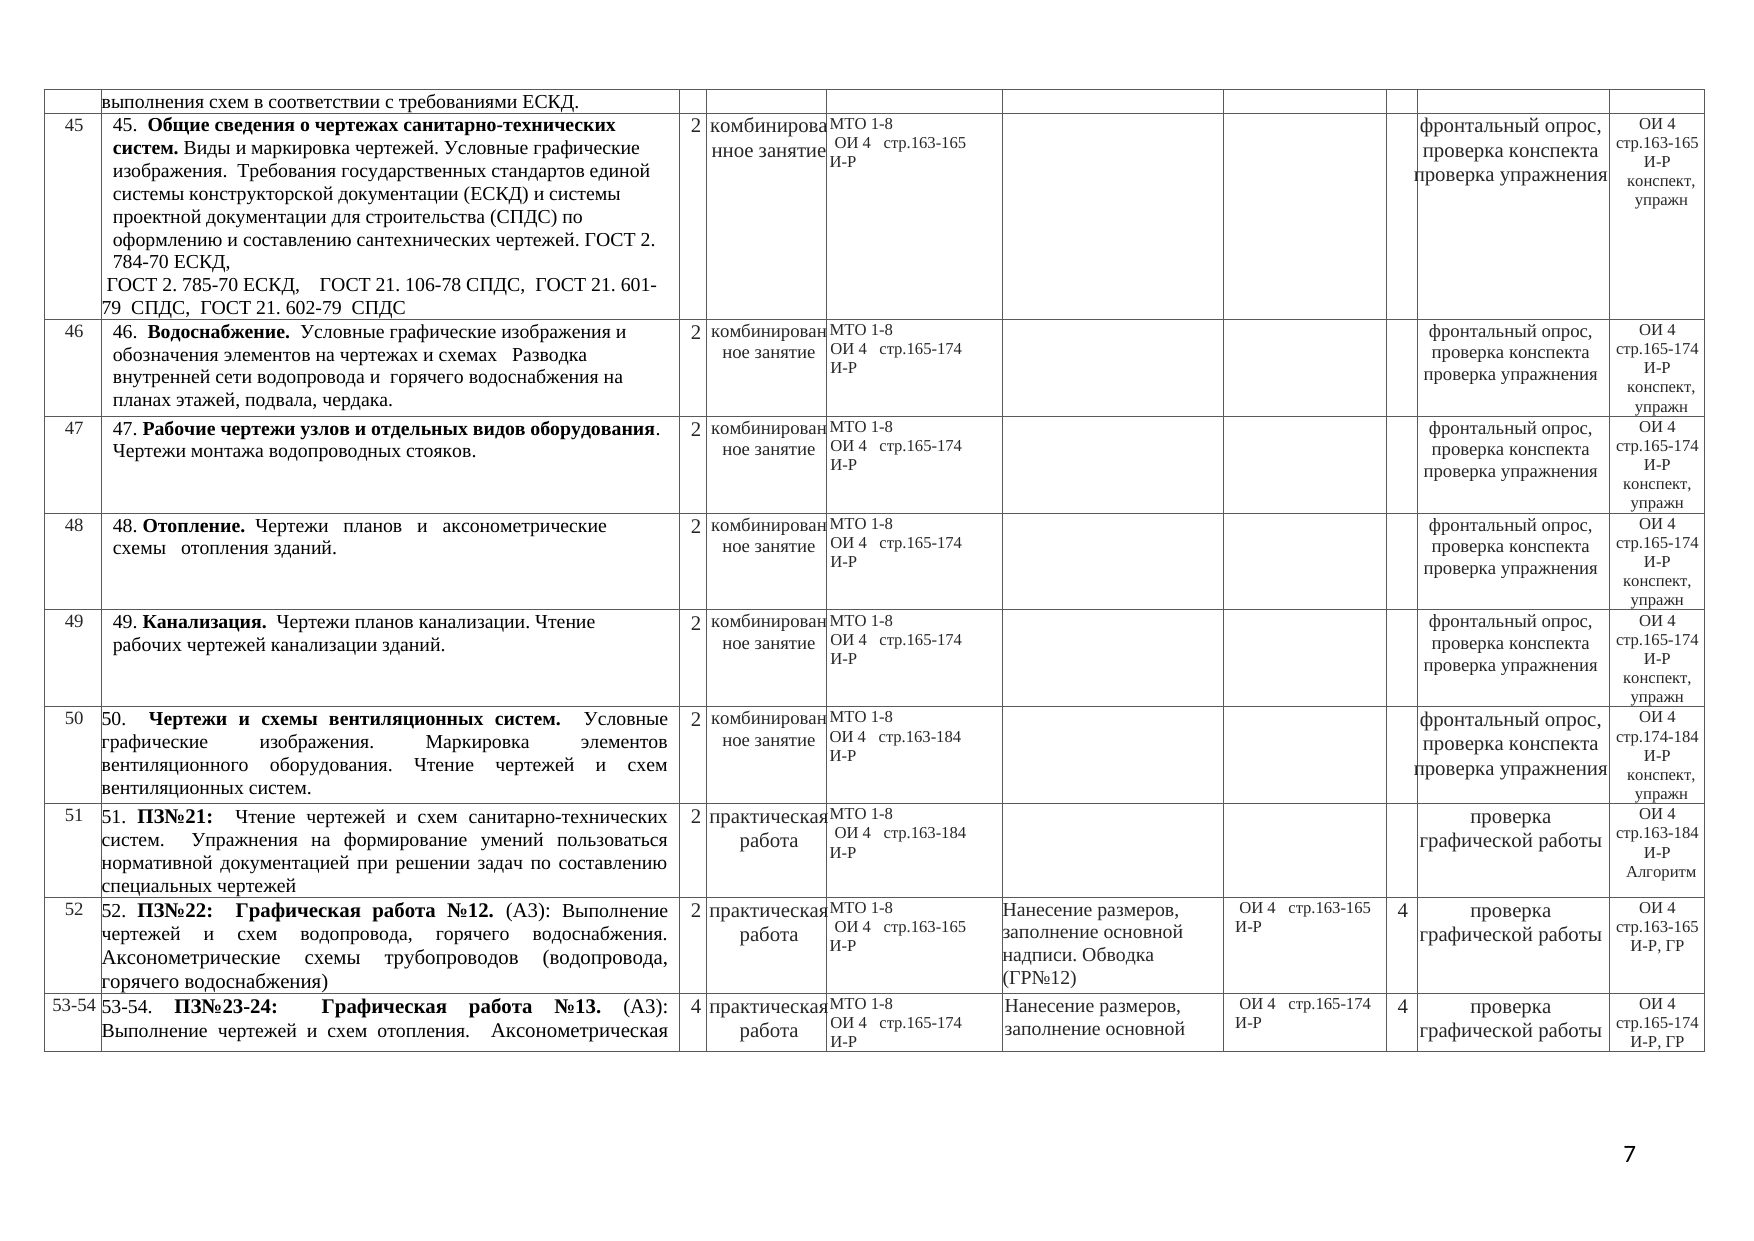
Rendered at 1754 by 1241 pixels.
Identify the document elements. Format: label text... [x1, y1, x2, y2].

table_cell 2 [680, 898, 706, 993]
table_cell [1003, 707, 1223, 803]
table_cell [707, 90, 826, 112]
table_cell [1224, 90, 1386, 112]
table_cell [1224, 994, 1386, 1051]
table_cell 51 [45, 804, 101, 897]
table_cell [1387, 417, 1417, 512]
table_cell [1224, 514, 1386, 609]
table_cell МТО 1-8 ОИ 4 стр.163-184 И-Р [827, 707, 1002, 803]
table_cell [1387, 804, 1417, 897]
table_cell МТО 1-8 ОИ 4 стр.163-165 И-Р [827, 898, 1002, 993]
table_cell Нанесение размеров, заполнение основной надписи. Обводка (ГР№12) [1003, 898, 1223, 993]
table_cell МТО 1-8 ОИ 4 стр.163-165 И-Р [827, 114, 1002, 319]
table_cell 50 [45, 707, 101, 803]
table_cell [1003, 114, 1223, 319]
table_cell 51. ПЗ№21: Чтение чертежей и схем санитарно-технических систем. Упражнения на формирование умений пользоваться нормативной документацией при решении задач по составлению специальных чертежей [102, 804, 679, 897]
table_cell комбинированное занятие [707, 610, 826, 706]
table_cell 2 [680, 514, 706, 609]
table_cell 49. Канализация. Чертежи планов канализации. Чтение рабочих чертежей канализации зданий. [102, 610, 679, 706]
table_cell 48. Отопление. Чертежи планов и аксонометрические схемы отопления зданий. [102, 514, 679, 609]
table_cell 2 [680, 114, 706, 319]
table_cell [1387, 514, 1417, 609]
table_cell 45. Общие сведения о чертежах санитарно-технических систем. Виды и маркировка чертежей. Условные графические изображения. Требования государственных стандартов единой системы конструкторской документации (ЕСКД) и системы проектной документации для строительства (СПДС) по оформлению и составлению сантехнических чертежей. ГОСТ 2. 784-70 ЕСКД, ГОСТ 2. 785-70 ЕСКД, ГОСТ 21. 106-78 СПДС, ГОСТ 21. 601-79 СПДС, ГОСТ 21. 602-79 СПДС [102, 114, 679, 319]
table_cell фронтальный опрос, проверка конспекта проверка упражнения [1418, 610, 1609, 706]
table_cell проверка графической работы [1418, 804, 1609, 897]
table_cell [1610, 90, 1704, 112]
table_cell 44 [45, 90, 101, 112]
table_cell практическая работа [707, 804, 826, 897]
table_cell 50. Чертежи и схемы вентиляционных систем. Условные графические изображения. Маркировка элементов вентиляционного оборудования. Чтение чертежей и схем вентиляционных систем. [102, 707, 679, 803]
table_cell [1387, 320, 1417, 416]
table_cell ОИ 4 стр.163-184 И-Р Алгоритм [1610, 804, 1704, 897]
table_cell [1610, 994, 1704, 1051]
table_cell ОИ 4 стр.165-174 И-Р конспект, упражн [1610, 320, 1704, 416]
table_cell фронтальный опрос, проверка конспекта проверка упражнения [1418, 707, 1609, 803]
table_cell практическая работа [707, 994, 826, 1051]
table_cell МТО 1-8 ОИ 4 стр.165-174 И-Р [827, 514, 1002, 609]
table_cell 52. ПЗ№22: Графическая работа №12. (A3): Выполнение чертежей и схем водопровода, горячего водоснабжения. Аксонометрические схемы трубопроводов (водопровода, горячего водоснабжения) [102, 898, 679, 993]
table_cell [1003, 610, 1223, 706]
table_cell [1418, 994, 1609, 1051]
table_cell [1003, 320, 1223, 416]
table_cell 45 [45, 114, 101, 319]
table_cell 2 [680, 707, 706, 803]
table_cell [102, 90, 679, 112]
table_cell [1003, 994, 1223, 1051]
table_cell 4 [1387, 898, 1417, 993]
table_cell МТО 1-8 ОИ 4 стр.165-174 И-Р [827, 610, 1002, 706]
table_cell 2 [680, 804, 706, 897]
table_cell 47. Рабочие чертежи узлов и отдельных видов оборудования. Чертежи монтажа водопроводных стояков. [102, 417, 679, 512]
table_cell 4 [1387, 994, 1417, 1051]
table_cell комбинированное занятие [707, 320, 826, 416]
table_cell МТО 1-8 ОИ 4 стр.165-174 И-Р [827, 320, 1002, 416]
table_cell комбинированное занятие [707, 114, 826, 319]
table_cell [1003, 514, 1223, 609]
table_cell практическая работа [707, 898, 826, 993]
table_cell 49 [45, 610, 101, 706]
table_cell [1003, 804, 1223, 897]
table_cell [1003, 417, 1223, 512]
table_cell ОИ 4 стр.165-174 И-Р конспект, упражн [1610, 417, 1704, 512]
table_cell ОИ 4 стр.163-165 И-Р [1224, 898, 1386, 993]
table_cell проверка графической работы [1418, 898, 1609, 993]
table_cell [1224, 610, 1386, 706]
table_cell комбинированное занятие [707, 417, 826, 512]
table_cell [1224, 804, 1386, 897]
table_cell фронтальный опрос, проверка конспекта проверка упражнения [1418, 514, 1609, 609]
table_cell 53-54 [45, 994, 101, 1051]
table_cell 2 [680, 320, 706, 416]
table_cell фронтальный опрос, проверка конспекта проверка упражнения [1418, 320, 1609, 416]
table_cell 48 [45, 514, 101, 609]
table_cell фронтальный опрос, проверка конспекта проверка упражнения [1418, 417, 1609, 512]
table_cell 2 [680, 610, 706, 706]
table_cell [1224, 417, 1386, 512]
table_cell МТО 1-8 ОИ 4 стр.163-184 И-Р [827, 804, 1002, 897]
table_cell МТО 1-8 ОИ 4 стр.165-174 И-Р [827, 417, 1002, 512]
table_cell 2 [680, 417, 706, 512]
table_cell [1387, 114, 1417, 319]
table_cell ОИ 4 стр.165-174 И-Р конспект, упражн [1610, 514, 1704, 609]
table_cell ОИ 4 стр.174-184 И-Р конспект, упражн [1610, 707, 1704, 803]
table_cell [1387, 707, 1417, 803]
table_cell [1224, 707, 1386, 803]
table_cell ОИ 4 стр.165-174 И-Р конспект, упражн [1610, 610, 1704, 706]
table_cell 47 [45, 417, 101, 512]
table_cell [827, 994, 1002, 1051]
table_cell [827, 90, 1002, 112]
table_cell 4 [680, 994, 706, 1051]
table_cell фронтальный опрос, проверка конспекта проверка упражнения [1418, 114, 1609, 319]
table_cell ОИ 4 стр.163-165 И-Р, ГР [1610, 898, 1704, 993]
table_cell [1224, 114, 1386, 319]
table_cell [1418, 90, 1609, 112]
table_cell [1224, 320, 1386, 416]
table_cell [102, 994, 679, 1051]
table_cell 46 [45, 320, 101, 416]
table_cell комбинированное занятие [707, 514, 826, 609]
table_cell 46. Водоснабжение. Условные графические изображения и обозначения элементов на чертежах и схемах Разводка внутренней сети водопровода и горячего водоснабжения на планах этажей, подвала, чердака. [102, 320, 679, 416]
table_cell [1003, 90, 1223, 112]
table_cell 52 [45, 898, 101, 993]
table_cell 2 [680, 90, 706, 112]
table_cell комбинированное занятие [707, 707, 826, 803]
table_cell [1387, 610, 1417, 706]
table_cell [1387, 90, 1417, 112]
table_cell ОИ 4 стр.163-165 И-Р конспект, упражн [1610, 114, 1704, 319]
